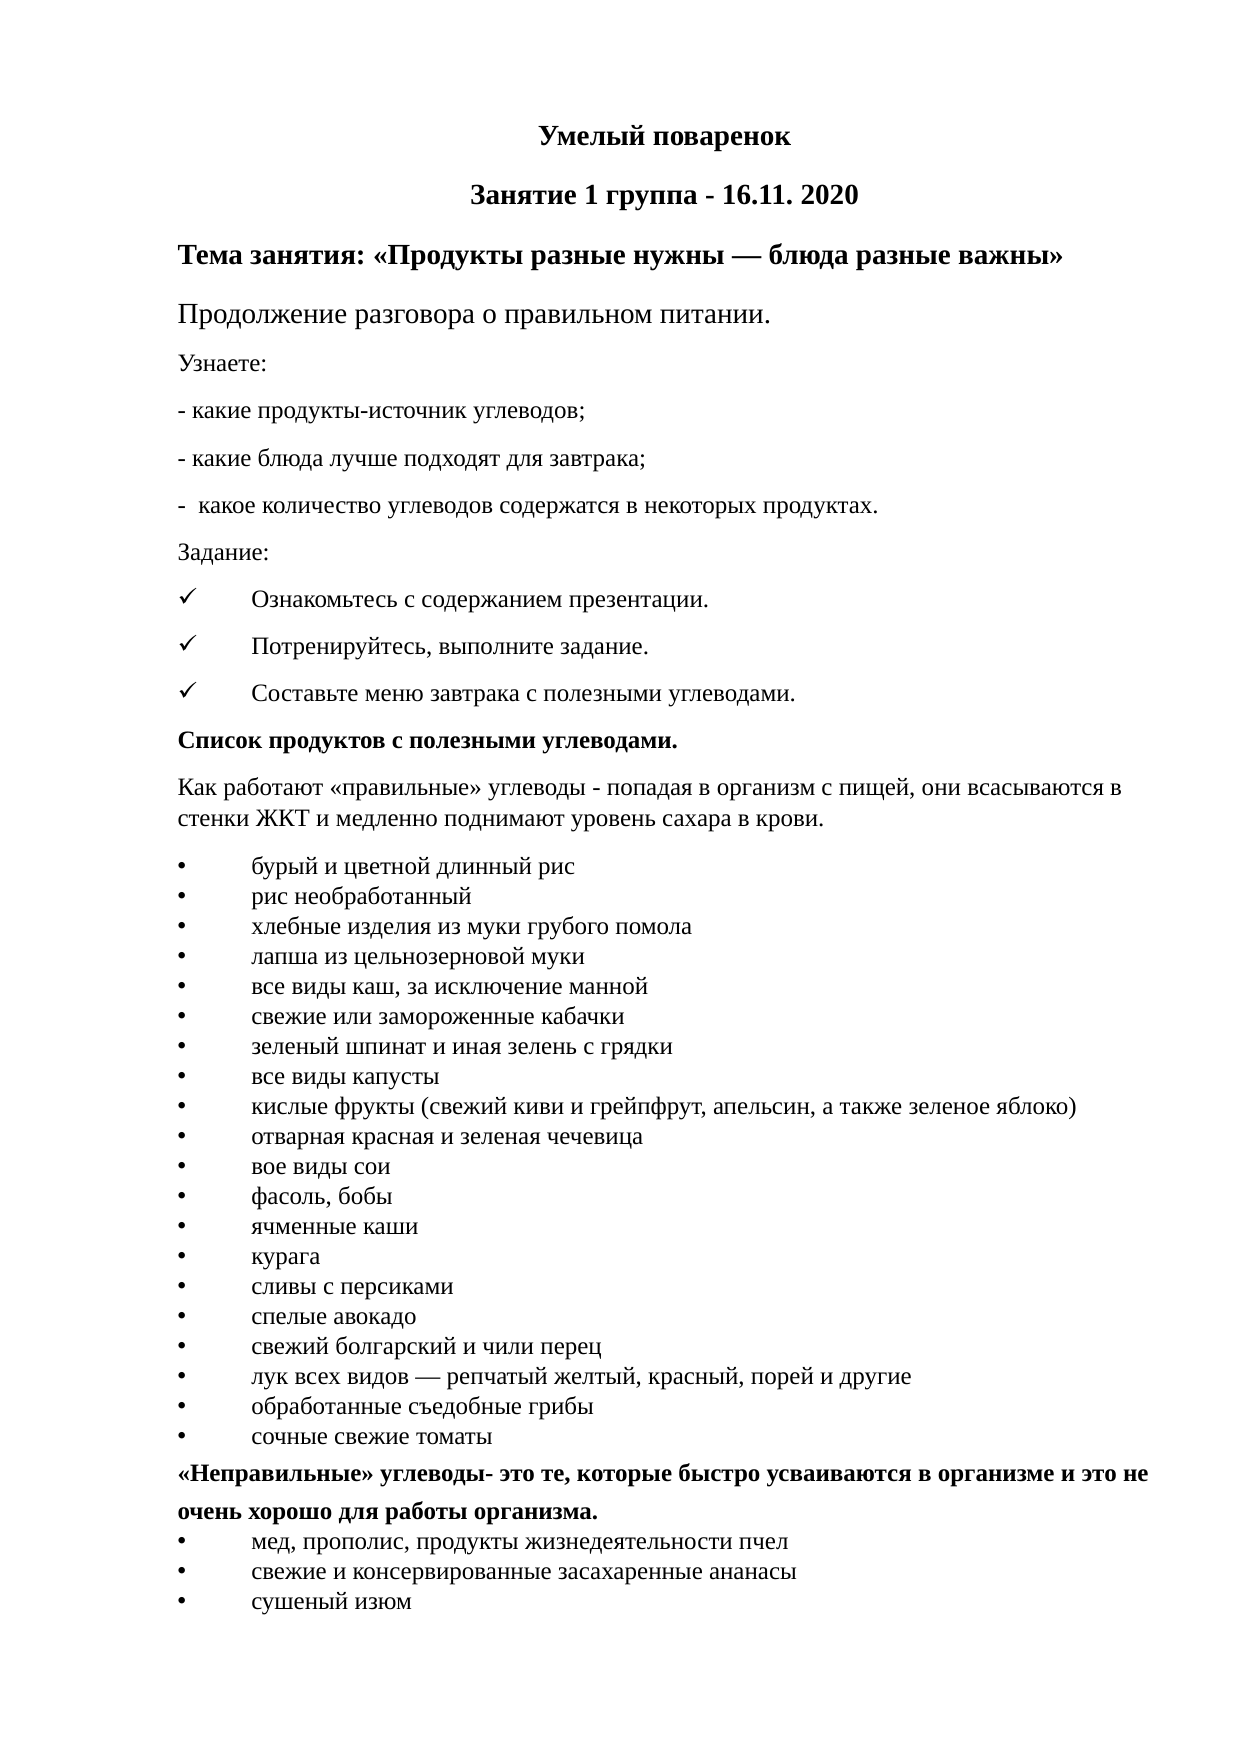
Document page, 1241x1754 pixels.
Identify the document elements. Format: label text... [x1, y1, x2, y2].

text Продолжение разговора о правильном питании. [177, 296, 1152, 330]
list все виды капусты [177, 1060, 1152, 1090]
list все виды каш, за исключение манной [177, 970, 1152, 1000]
list отварная красная и зеленая чечевица [177, 1120, 1152, 1150]
list обработанные съедобные грибы [177, 1390, 1152, 1420]
text Узнаете: [177, 348, 1152, 377]
list Как работают «правильные» углеводы - попадая в организм с пищей, они всасываются в стенки ЖКТ и медленно поднимают уровень сахара в крови. [177, 772, 1152, 831]
text - какие блюда лучше подходят для завтрака; [177, 443, 1152, 471]
list свежий болгарский и чили перец [177, 1330, 1152, 1360]
text - какие продукты-источник углеводов; [177, 396, 1152, 424]
list Потренируйтесь, выполните задание. [177, 631, 1152, 660]
list курага [177, 1240, 1152, 1270]
list ячменные каши [177, 1210, 1152, 1240]
list свежие или замороженные кабачки [177, 1000, 1152, 1030]
list свежие и консервированные засахаренные ананасы [177, 1555, 1152, 1585]
list бурый и цветной длинный рис [177, 850, 1152, 880]
text Занятие 1 группа - 16.11. 2020 [177, 177, 1152, 211]
list вое виды сои [177, 1150, 1152, 1180]
text Тема занятия: «Продукты разные нужны — блюда разные важны» [177, 237, 1152, 270]
list хлебные изделия из муки грубого помола [177, 910, 1152, 940]
list кислые фрукты (свежий киви и грейпфрут, апельсин, а также зеленое яблоко) [177, 1090, 1152, 1120]
list Ознакомьтесь с содержанием презентации. [177, 584, 1152, 613]
text Задание: [177, 537, 1152, 566]
list Список продуктов с полезными углеводами. [177, 725, 1152, 754]
list зеленый шпинат и иная зелень с грядки [177, 1030, 1152, 1060]
list спелые авокадо [177, 1300, 1152, 1330]
list сочные свежие томаты [177, 1420, 1152, 1450]
list фасоль, бобы [177, 1180, 1152, 1210]
subtitle «Неправильные» углеводы- это те, которые быстро усваиваются в организме и это не очень хорошо для работы организма. [177, 1450, 1152, 1525]
list сливы с персиками [177, 1270, 1152, 1300]
list лук всех видов — репчатый желтый, красный, порей и другие [177, 1360, 1152, 1390]
list Составьте меню завтрака с полезными углеводами. [177, 678, 1152, 707]
list лапша из цельнозерновой муки [177, 940, 1152, 970]
text - какое количество углеводов содержатся в некоторых продуктах. [177, 490, 1152, 518]
list сушеный изюм [177, 1585, 1152, 1615]
text Умелый поваренок [177, 118, 1152, 152]
list мед, прополис, продукты жизнедеятельности пчел [177, 1525, 1152, 1555]
list рис необработанный [177, 880, 1152, 910]
